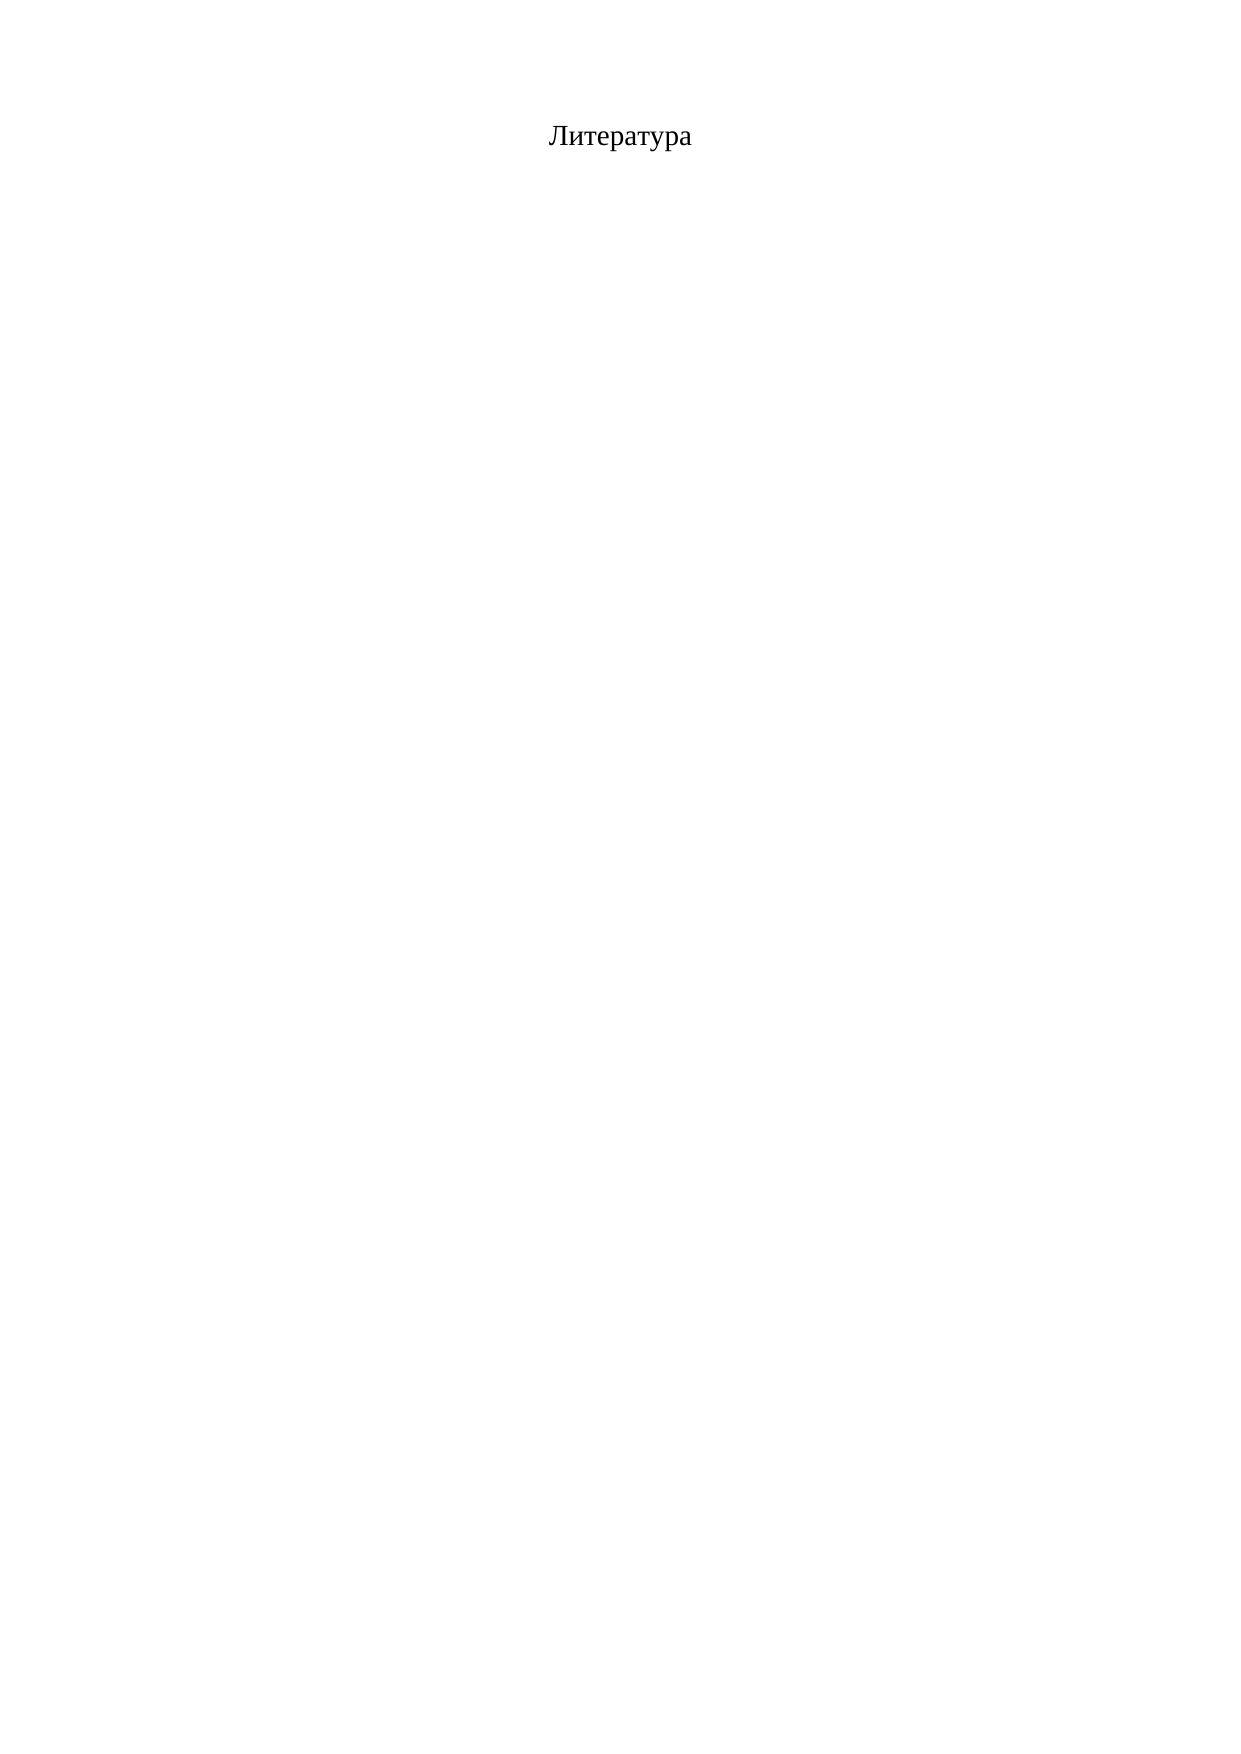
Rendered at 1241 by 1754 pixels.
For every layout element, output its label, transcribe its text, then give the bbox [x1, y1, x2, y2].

text Литература [118, 118, 1122, 152]
